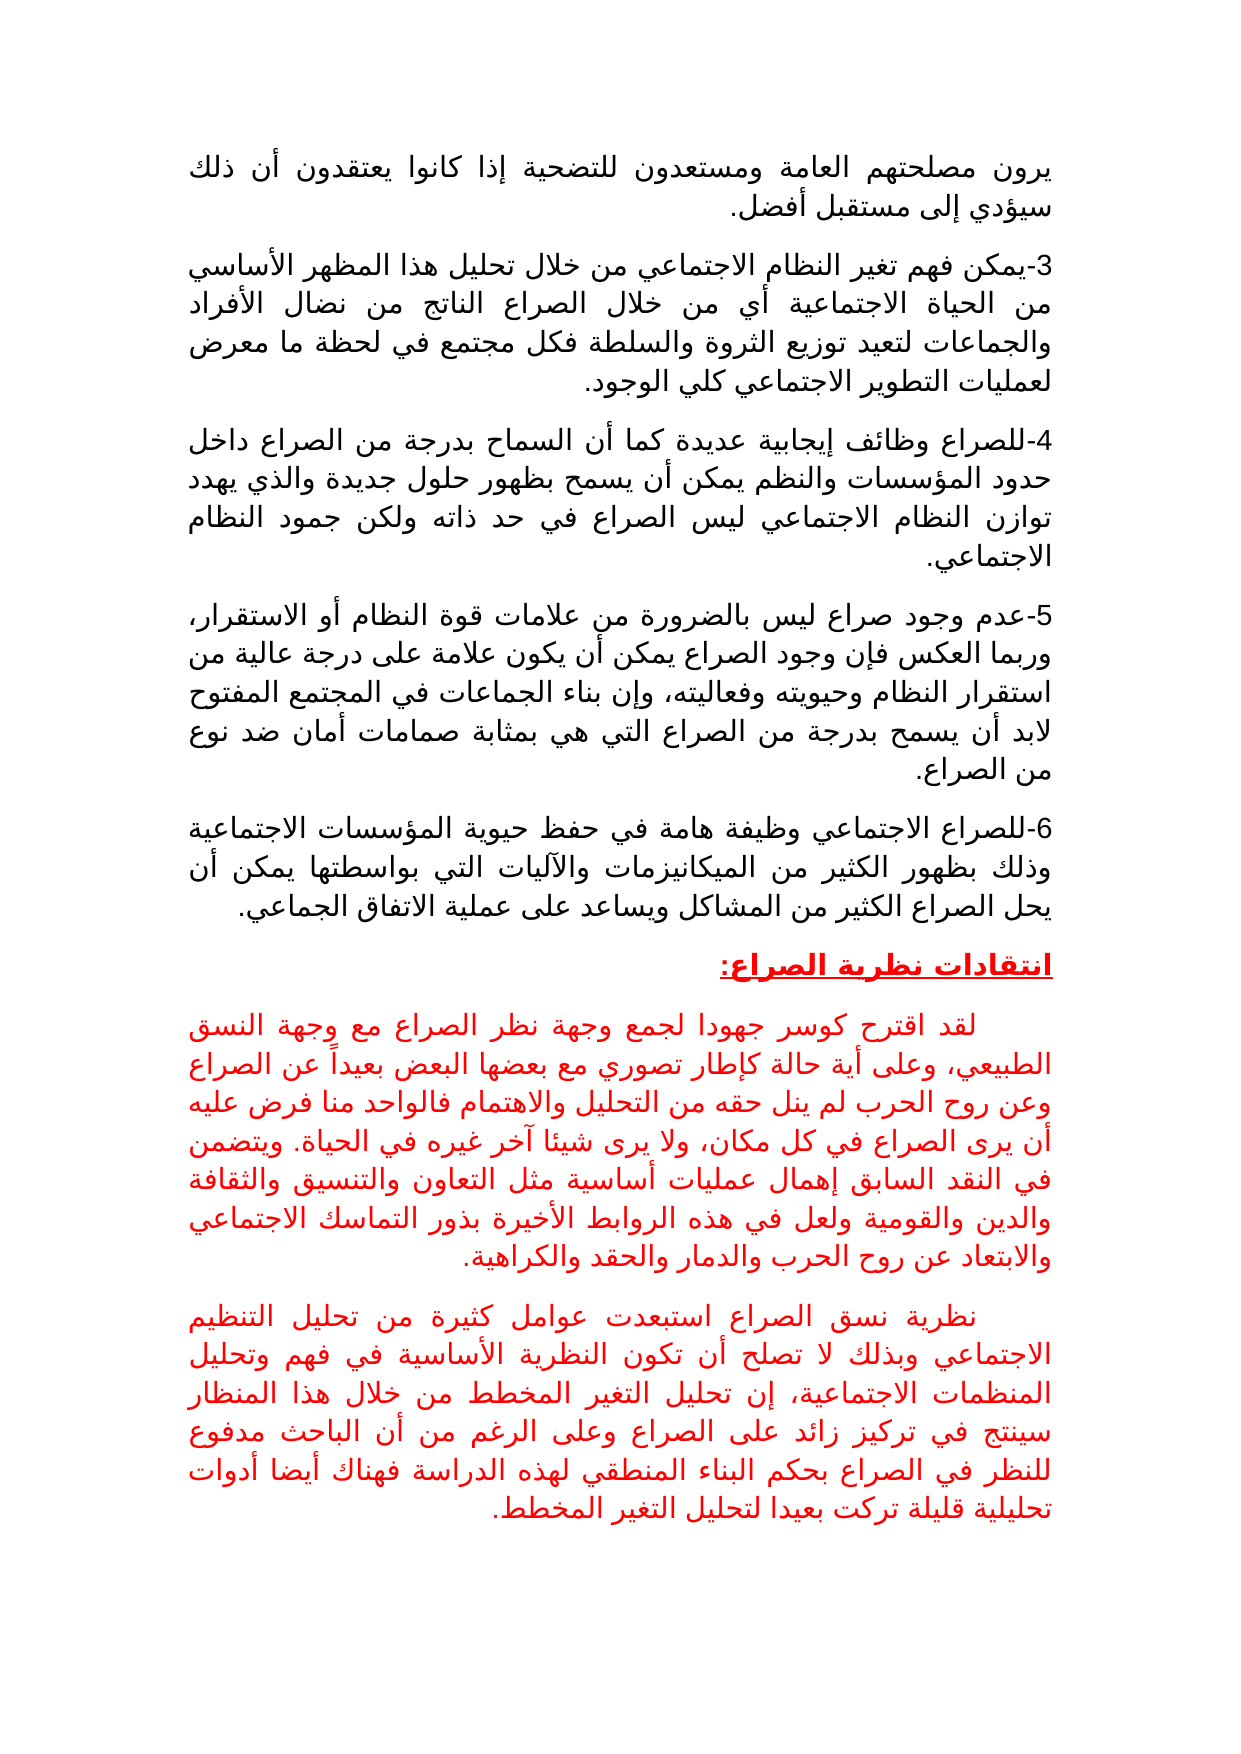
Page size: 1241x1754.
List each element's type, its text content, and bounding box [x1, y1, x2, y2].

text انتقادات نظرية الصراع: [187, 948, 1053, 982]
text 5-عدم وجود صراع ليس بالضرورة من علامات قوة النظام أو الاستقرار، وربما العكس فإن وجود الصراع يمكن أن يكون علامة على درجة عالية من استقرار النظام وحيويته وفعاليته، وإن بناء الجماعات في المجتمع المفتوح لابد أن يسمح بدرجة من الصراع التي هي بمثابة صمامات أمان ضد نوع من الصراع. [187, 598, 1053, 786]
text 6-للصراع الاجتماعي وظيفة هامة في حفظ حيوية المؤسسات الاجتماعية وذلك بظهور الكثير من الميكانيزمات والآليات التي بواسطتها يمكن أن يحل الصراع الكثير من المشاكل ويساعد على عملية الاتفاق الجماعي. [187, 811, 1053, 922]
text لقد اقترح كوسر جهودا لجمع وجهة نظر الصراع مع وجهة النسق الطبيعي، وعلى أية حالة كإطار تصوري مع بعضها البعض بعيداً عن الصراع وعن روح الحرب لم ينل حقه من التحليل والاهتمام فالواحد منا فرض عليه أن يرى الصراع في كل مكان، ولا يرى شيئا آخر غيره في الحياة. ويتضمن في النقد السابق إهمال عمليات أساسية مثل التعاون والتنسيق والثقافة والدين والقومية ولعل في هذه الروابط الأخيرة بذور التماسك الاجتماعي والابتعاد عن روح الحرب والدمار والحقد والكراهية. [187, 1008, 1053, 1273]
text نظرية نسق الصراع استبعدت عوامل كثيرة من تحليل التنظيم الاجتماعي وبذلك لا تصلح أن تكون النظرية الأساسية في فهم وتحليل المنظمات الاجتماعية، إن تحليل التغير المخطط من خلال هذا المنظار سينتج في تركيز زائد على الصراع وعلى الرغم من أن الباحث مدفوع للنظر في الصراع بحكم البناء المنطقي لهذه الدراسة فهناك أيضا أدوات تحليلية قليلة تركت بعيدا لتحليل التغير المخطط. [187, 1299, 1053, 1525]
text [187, 150, 1053, 222]
text 4-للصراع وظائف إيجابية عديدة كما أن السماح بدرجة من الصراع داخل حدود المؤسسات والنظم يمكن أن يسمح بظهور حلول جديدة والذي يهدد توازن النظام الاجتماعي ليس الصراع في حد ذاته ولكن جمود النظام الاجتماعي. [187, 423, 1053, 572]
text 3-يمكن فهم تغير النظام الاجتماعي من خلال تحليل هذا المظهر الأساسي من الحياة الاجتماعية أي من خلال الصراع الناتج من نضال الأفراد والجماعات لتعيد توزيع الثروة والسلطة فكل مجتمع في لحظة ما معرض لعمليات التطوير الاجتماعي كلي الوجود. [187, 248, 1053, 397]
